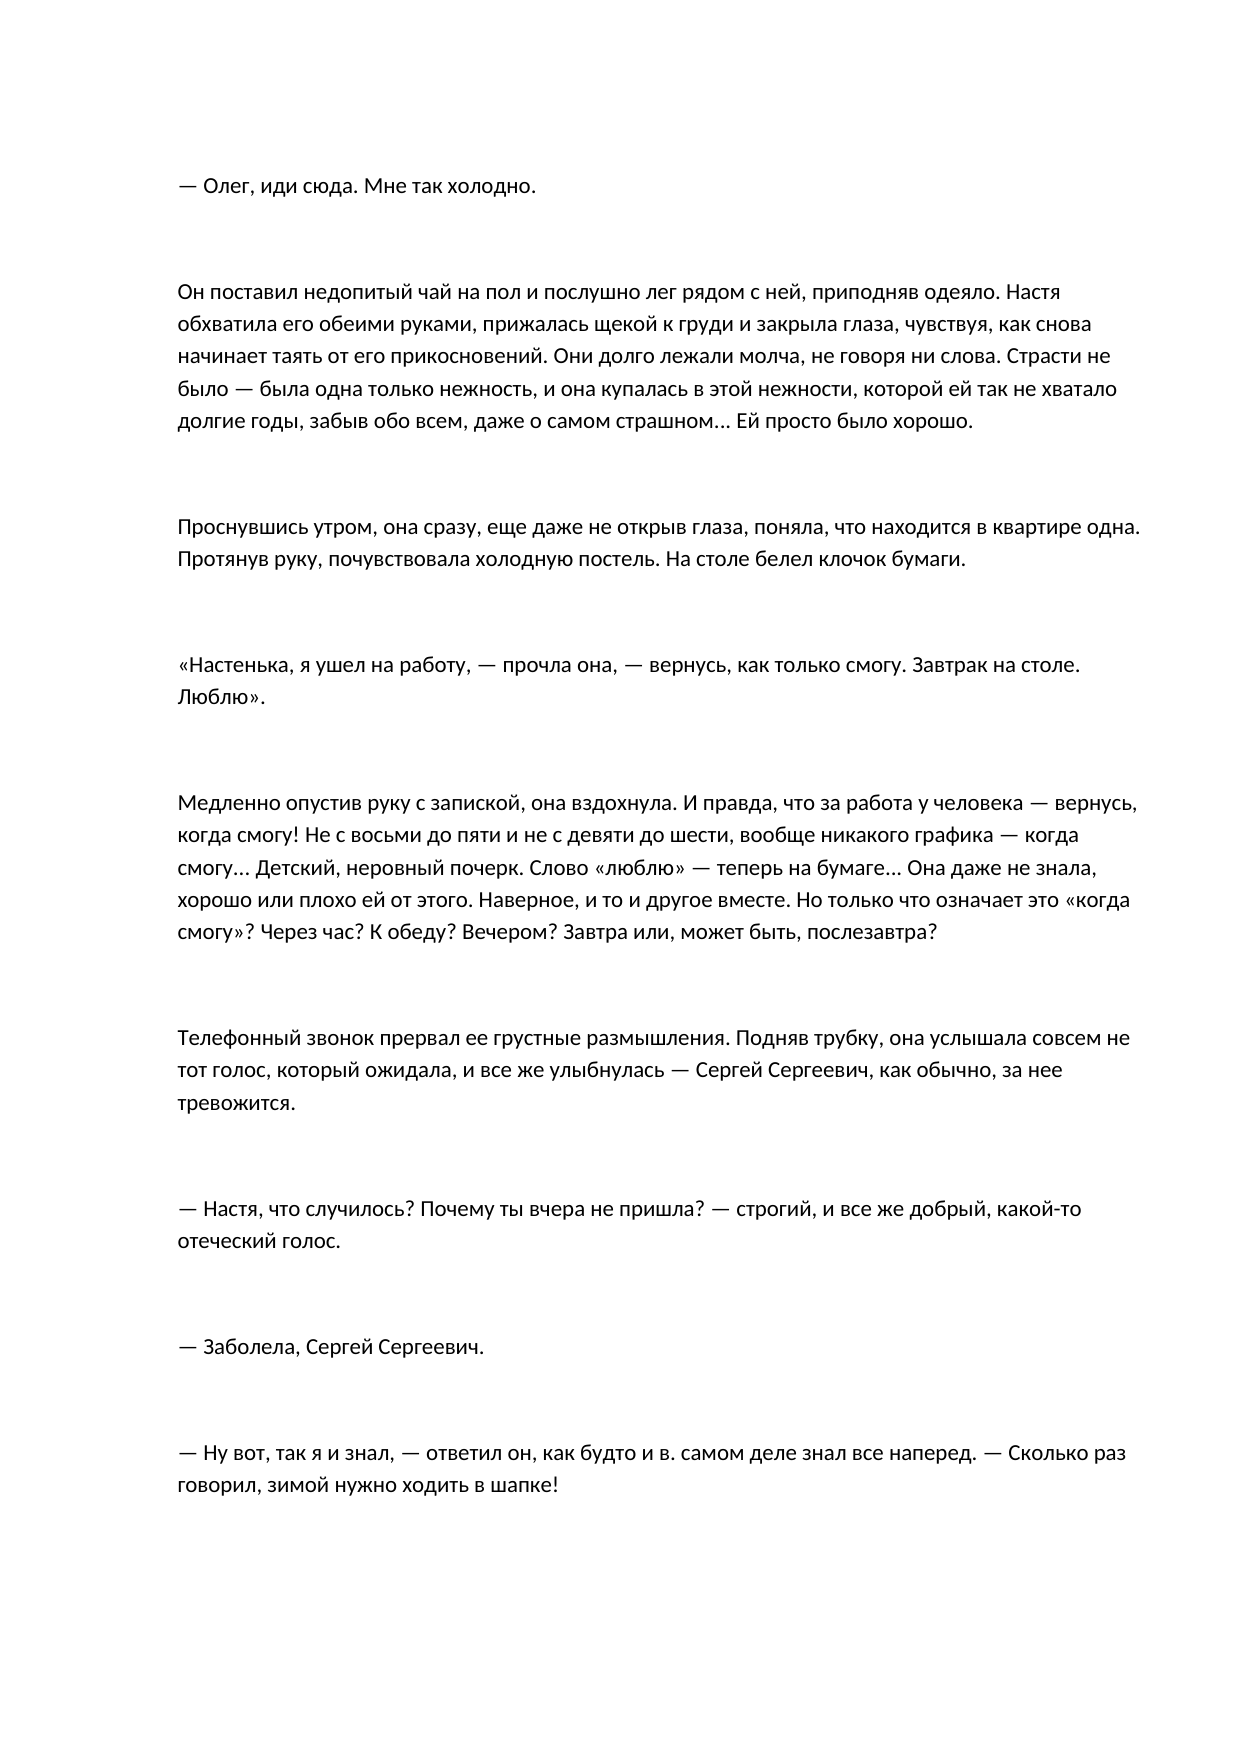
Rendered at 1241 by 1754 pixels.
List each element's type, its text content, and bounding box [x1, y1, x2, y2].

text Он поставил недопитый чай на пол и послушно лег рядом с ней, приподняв одеяло. Настя обхватила его обеими руками, прижалась щекой к груди и закрыла глаза, чувствуя, как снова начинает таять от его прикосновений. Они долго лежали молча, не говоря ни слова. Страсти не было — была одна только нежность, и она купалась в этой нежности, которой ей так не хватало долгие годы, забыв обо всем, даже о самом страшном... Ей просто было хорошо. [177, 277, 1152, 434]
text Проснувшись утром, она сразу, еще даже не открыв глаза, поняла, что находится в квартире одна. Протянув руку, почувствовала холодную постель. На столе белел клочок бумаги. [177, 512, 1152, 572]
text — Настя, что случилось? Почему ты вчера не пришла? — строгий, и все же добрый, какой-то отеческий голос. [177, 1194, 1152, 1254]
text — Олег, иди сюда. Мне так холодно. [177, 171, 1152, 199]
text Телефонный звонок прервал ее грустные размышления. Подняв трубку, она услышала совсем не тот голос, который ожидала, и все же улыбнулась — Сергей Сергеевич, как обычно, за нее тревожится. [177, 1023, 1152, 1116]
text Медленно опустив руку с запиской, она вздохнула. И правда, что за работа у человека — вернусь, когда смогу! Не с восьми до пяти и не с девяти до шести, вообще никакого графика — когда смогу... Детский, неровный почерк. Слово «люблю» — теперь на бумаге... Она даже не знала, хорошо или плохо ей от этого. Наверное, и то и другое вместе. Но только что означает это «когда смогу»? Через час? К обеду? Вечером? Завтра или, может быть, послезавтра? [177, 788, 1152, 945]
text — Ну вот, так я и знал, — ответил он, как будто и в. самом деле знал все наперед. — Сколько раз говорил, зимой нужно ходить в шапке! [177, 1438, 1152, 1498]
text — Заболела, Сергей Сергеевич. [177, 1332, 1152, 1360]
text «Настенька, я ушел на работу, — прочла она, — вернусь, как только смогу. Завтрак на столе. Люблю». [177, 650, 1152, 710]
